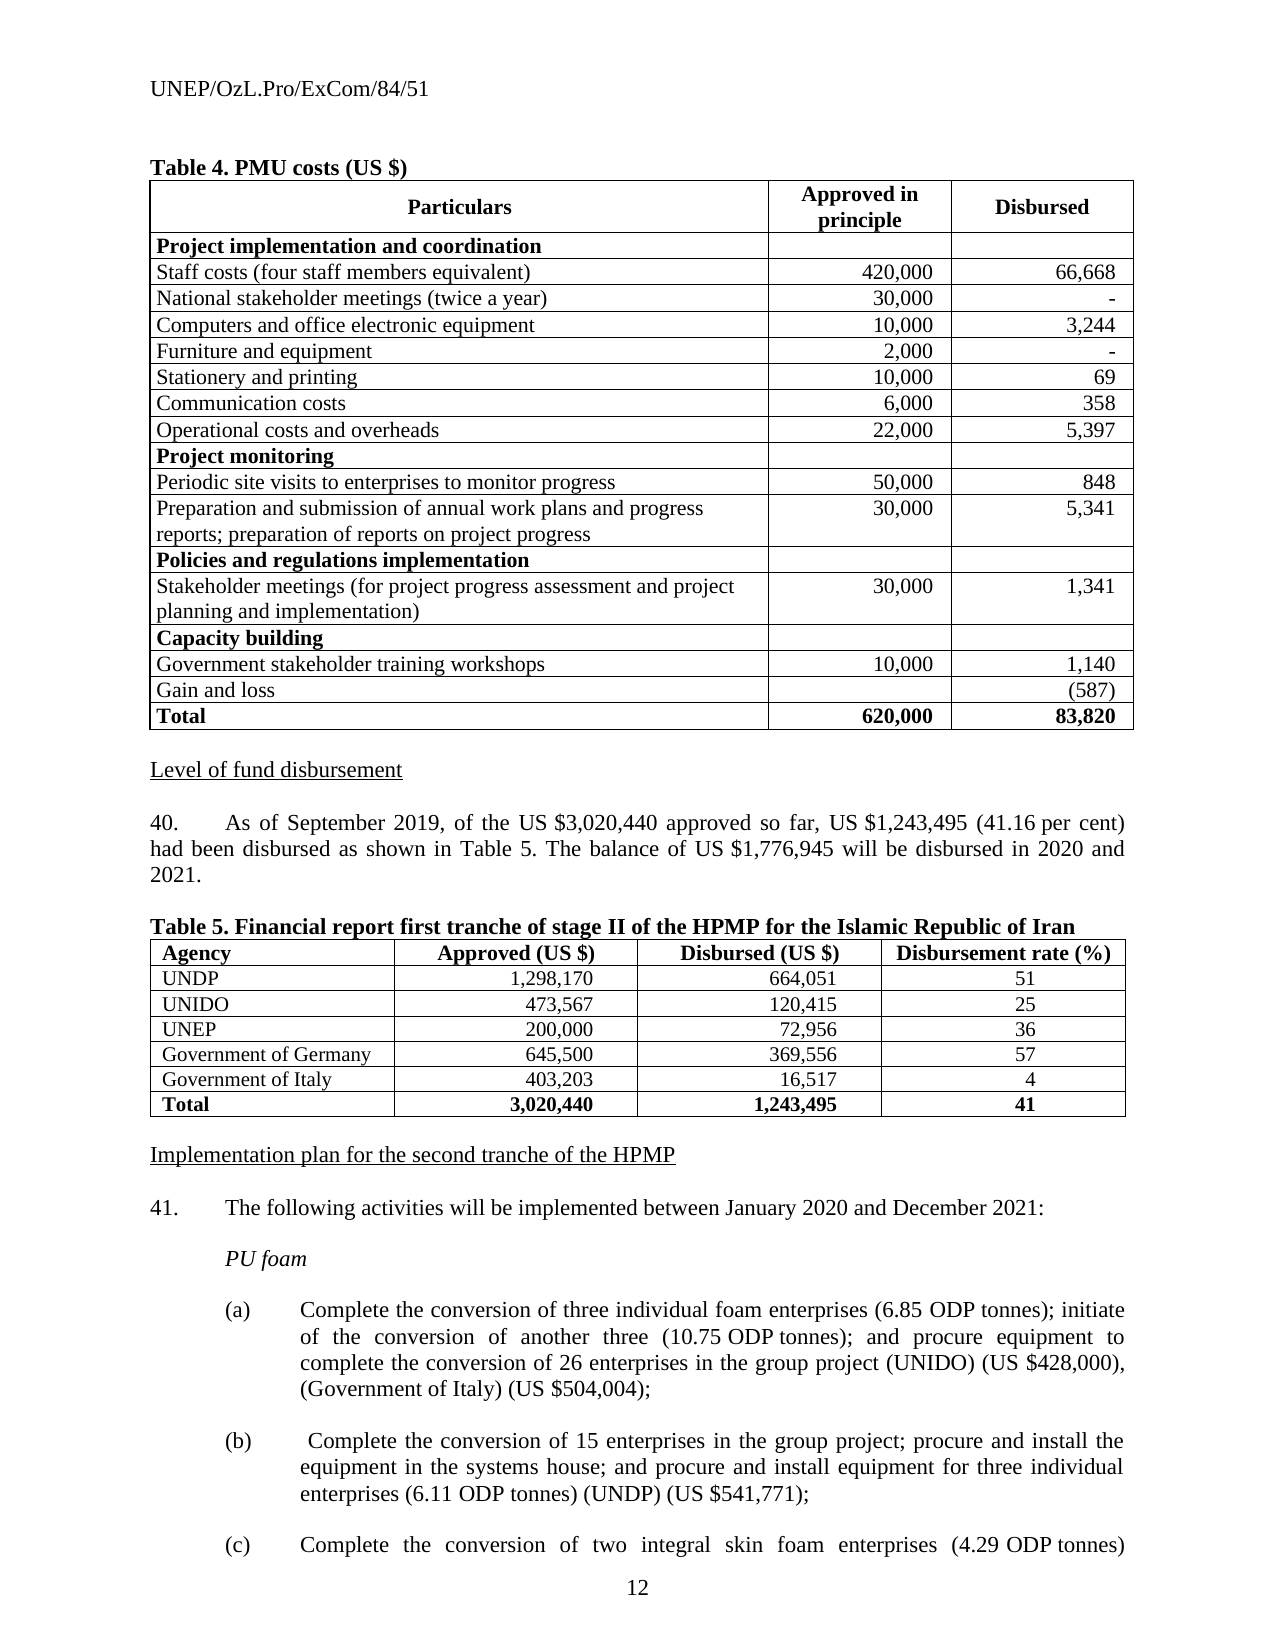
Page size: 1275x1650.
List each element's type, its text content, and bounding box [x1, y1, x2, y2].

table_header Disbursed (US $) [638, 940, 881, 965]
table_cell 6,000 [769, 390, 951, 416]
table_cell National stakeholder meetings (twice a year) [151, 285, 768, 311]
table_cell [952, 547, 1133, 572]
subtitle Complete the conversion of three individual foam enterprises (6.85 ODP tonnes); initiate of the conversion of another three (10.75 ODP tonnes); and procure equipment to complete the conversion of 26 enterprises in the group project (UNIDO) (US $428,000), (Government of Italy) (US $504,004); [225, 1296, 1125, 1402]
table_cell - [952, 338, 1133, 363]
table_cell [769, 547, 951, 572]
table_cell [769, 443, 951, 468]
table_cell Total [151, 703, 768, 728]
table_cell Government of Germany [151, 1042, 394, 1066]
table_header Disbursed [952, 181, 1133, 232]
table_cell 1,341 [952, 573, 1133, 623]
table_cell 10,000 [769, 651, 951, 676]
table_header Approved (US $) [395, 940, 637, 965]
table_cell [769, 233, 951, 258]
table_cell (587) [952, 677, 1133, 702]
table_cell Policies and regulations implementation [151, 547, 768, 572]
table_cell Communication costs [151, 390, 768, 416]
table_cell 22,000 [769, 417, 951, 442]
table_cell Project implementation and coordination [151, 233, 768, 258]
table_cell [769, 677, 951, 702]
subtitle As of September 2019, of the US $3,020,440 approved so far, US $1,243,495 (41.16 per cent) had been disbursed as shown in Table 5. The balance of US $1,776,945 will be disbursed in 2020 and 2021. [150, 809, 1125, 888]
subtitle The following activities will be implemented between January 2020 and December 2021: [150, 1194, 1125, 1220]
table_cell Gain and loss [151, 677, 768, 702]
table_cell 200,000 [395, 1017, 637, 1041]
table_cell 403,203 [395, 1067, 637, 1091]
table_cell 66,668 [952, 259, 1133, 284]
text Implementation plan for the second tranche of the HPMP [150, 1141, 1125, 1167]
table_cell 10,000 [769, 312, 951, 337]
table_cell 30,000 [769, 285, 951, 311]
table_cell 473,567 [395, 991, 637, 1016]
table_cell 25 [882, 991, 1125, 1016]
text Level of fund disbursement [150, 756, 1125, 782]
text Table 4. PMU costs (US $) [150, 154, 1125, 180]
table_cell 848 [952, 469, 1133, 494]
subtitle PU foam [225, 1245, 1125, 1271]
table_cell 30,000 [769, 495, 951, 546]
table_cell 1,298,170 [395, 966, 637, 990]
table_cell Computers and office electronic equipment [151, 312, 768, 337]
table_cell Total [151, 1092, 394, 1116]
table_cell Periodic site visits to enterprises to monitor progress [151, 469, 768, 494]
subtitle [225, 1531, 1125, 1557]
subtitle Complete the conversion of 15 enterprises in the group project; procure and install the equipment in the systems house; and procure and install equipment for three individual enterprises (6.11 ODP tonnes) (UNDP) (US $541,771); [225, 1427, 1125, 1506]
table_cell Staff costs (four staff members equivalent) [151, 259, 768, 284]
table_cell 120,415 [638, 991, 881, 1016]
table_cell [952, 443, 1133, 468]
table_cell Stationery and printing [151, 364, 768, 389]
table_cell 1,243,495 [638, 1092, 881, 1116]
table_cell Operational costs and overheads [151, 417, 768, 442]
table_cell 30,000 [769, 573, 951, 623]
table_cell [952, 233, 1133, 258]
table_cell 72,956 [638, 1017, 881, 1041]
table_cell 2,000 [769, 338, 951, 363]
table_cell 57 [882, 1042, 1125, 1066]
table_cell 36 [882, 1017, 1125, 1041]
table_cell 620,000 [769, 703, 951, 728]
table_cell UNDP [151, 966, 394, 990]
table_cell 3,244 [952, 312, 1133, 337]
table_cell 5,341 [952, 495, 1133, 546]
table_cell 369,556 [638, 1042, 881, 1066]
table_cell 5,397 [952, 417, 1133, 442]
table_cell Stakeholder meetings (for project progress assessment and project planning and implementation) [151, 573, 768, 623]
table_cell Preparation and submission of annual work plans and progress reports; preparation of reports on project progress [151, 495, 768, 546]
table_cell 69 [952, 364, 1133, 389]
table_cell [952, 625, 1133, 650]
table_cell 645,500 [395, 1042, 637, 1066]
table_cell 16,517 [638, 1067, 881, 1091]
table_header Disbursement rate (%) [882, 940, 1125, 965]
table_header Agency [151, 940, 394, 965]
table_cell Project monitoring [151, 443, 768, 468]
table_cell 50,000 [769, 469, 951, 494]
text Table 5. Financial report first tranche of stage II of the HPMP for the Islamic Republic of Iran [150, 913, 1125, 939]
table_cell 3,020,440 [395, 1092, 637, 1116]
table_cell Capacity building [151, 625, 768, 650]
table_header Approved in principle [769, 181, 951, 232]
table_cell 10,000 [769, 364, 951, 389]
table_cell 420,000 [769, 259, 951, 284]
table_cell Government stakeholder training workshops [151, 651, 768, 676]
table_cell UNEP [151, 1017, 394, 1041]
table_cell 358 [952, 390, 1133, 416]
table_cell [769, 625, 951, 650]
table_cell 664,051 [638, 966, 881, 990]
table_cell UNIDO [151, 991, 394, 1016]
table_header Particulars [151, 181, 768, 232]
table_cell 83,820 [952, 703, 1133, 728]
table_cell Government of Italy [151, 1067, 394, 1091]
table_cell 1,140 [952, 651, 1133, 676]
table_cell - [952, 285, 1133, 311]
table_cell Furniture and equipment [151, 338, 768, 363]
table_cell 51 [882, 966, 1125, 990]
table_cell 41 [882, 1092, 1125, 1116]
table_cell 4 [882, 1067, 1125, 1091]
